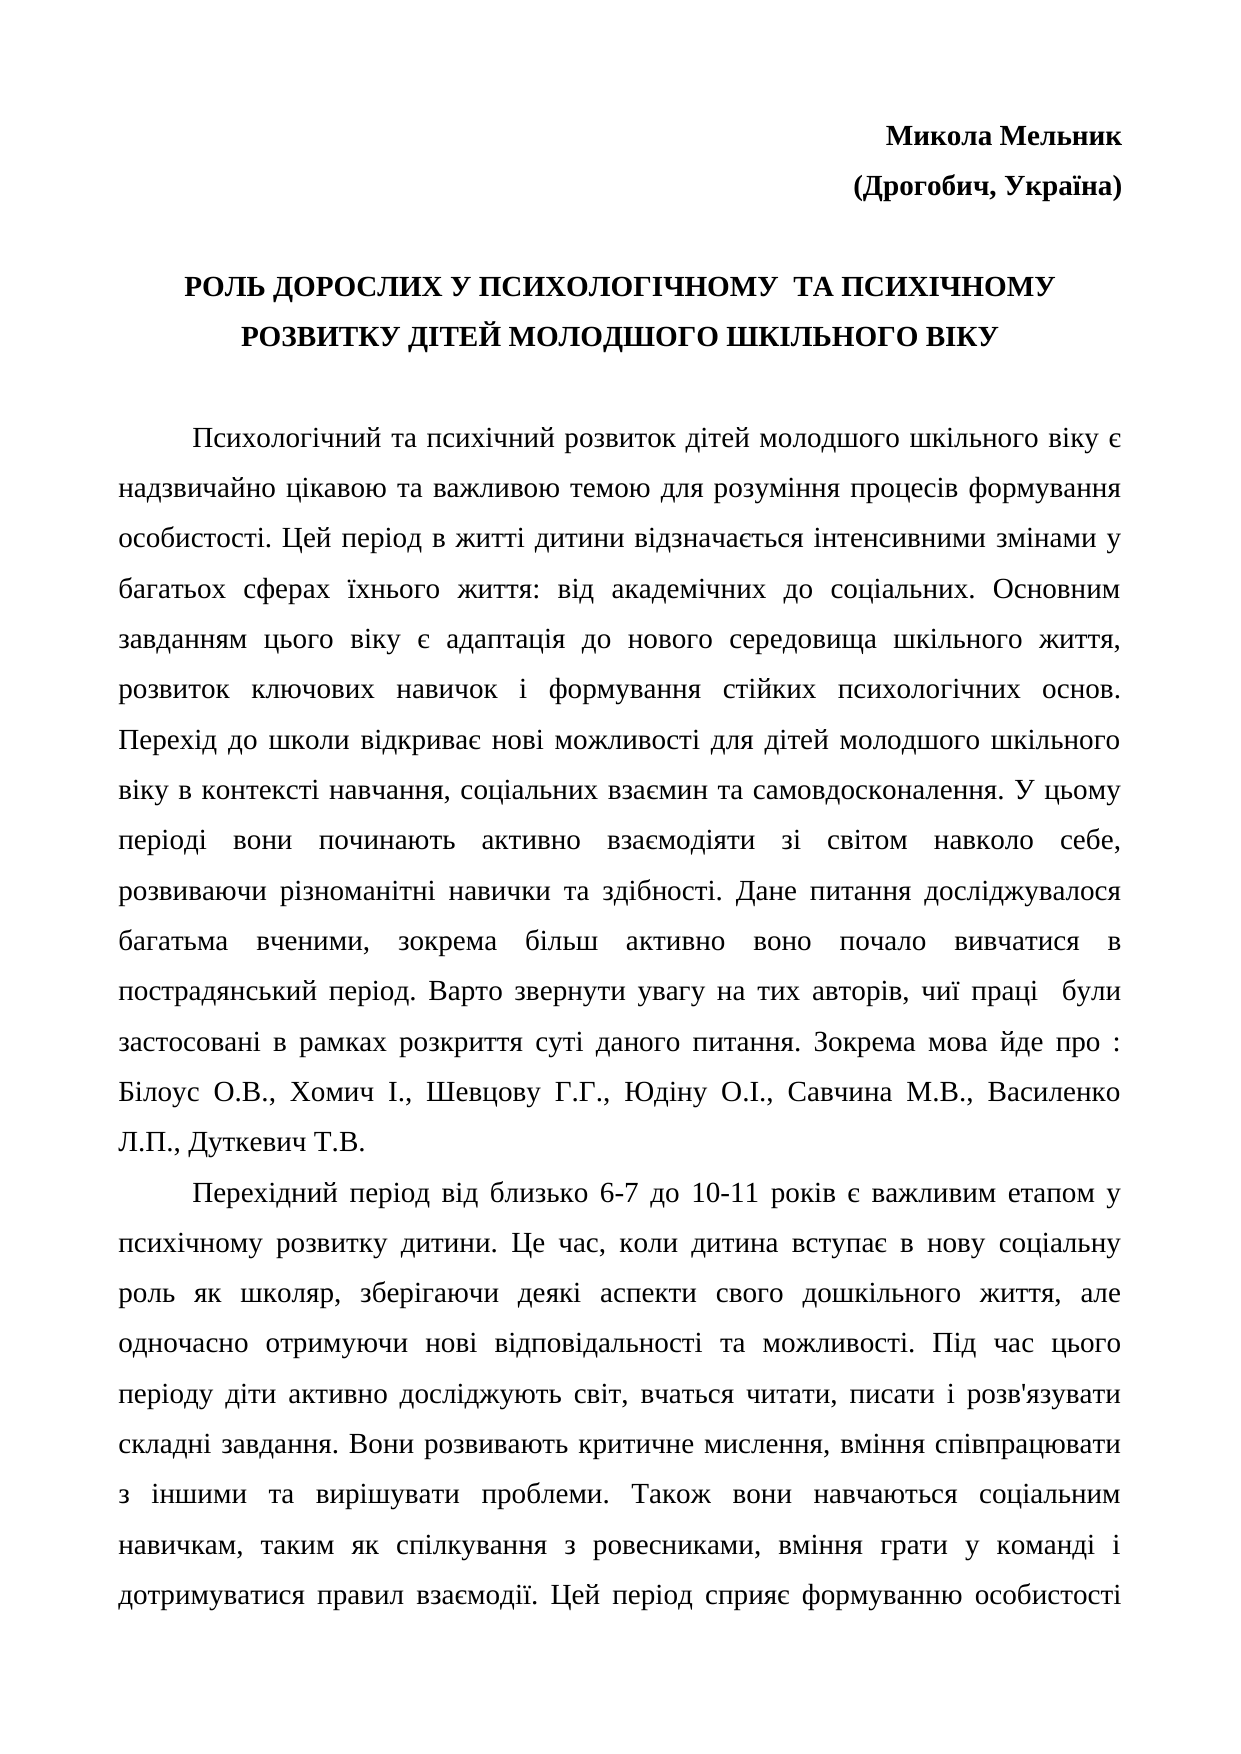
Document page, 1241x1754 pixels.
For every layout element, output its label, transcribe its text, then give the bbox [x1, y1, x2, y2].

text (Дрогобич, Україна) [118, 168, 1122, 202]
text РОЛЬ ДОРОСЛИХ У ПСИХОЛОГІЧНОМУ ТА ПСИХІЧНОМУ РОЗВИТКУ ДІТЕЙ МОЛОДШОГО ШКІЛЬНОГО ВІКУ [118, 269, 1122, 353]
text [118, 1175, 1122, 1611]
text Микола Мельник [118, 118, 1122, 152]
text Психологічний та психічний розвиток дітей молодшого шкільного віку є надзвичайно цікавою та важливою темою для розуміння процесів формування особистості. Цей період в житті дитини відзначається інтенсивними змінами у багатьох сферах їхнього життя: від академічних до соціальних. Основним завданням цього віку є адаптація до нового середовища шкільного життя, розвиток ключових навичок і формування стійких психологічних основ. Перехід до школи відкриває нові можливості для дітей молодшого шкільного віку в контексті навчання, соціальних взаємин та самовдосконалення. У цьому періоді вони починають активно взаємодіяти зі світом навколо себе, розвиваючи різноманітні навички та здібності. Дане питання досліджувалося багатьма вченими, зокрема більш активно воно почало вивчатися в пострадянський період. Варто звернути увагу на тих авторів, чиї праці були застосовані в рамках розкриття суті даного питання. Зокрема мова йде про : Білоус О.В., Хомич І., Шевцову Г.Г., Юдіну О.І., Савчина М.В., Василенко Л.П., Дуткевич Т.В. [118, 420, 1122, 1158]
